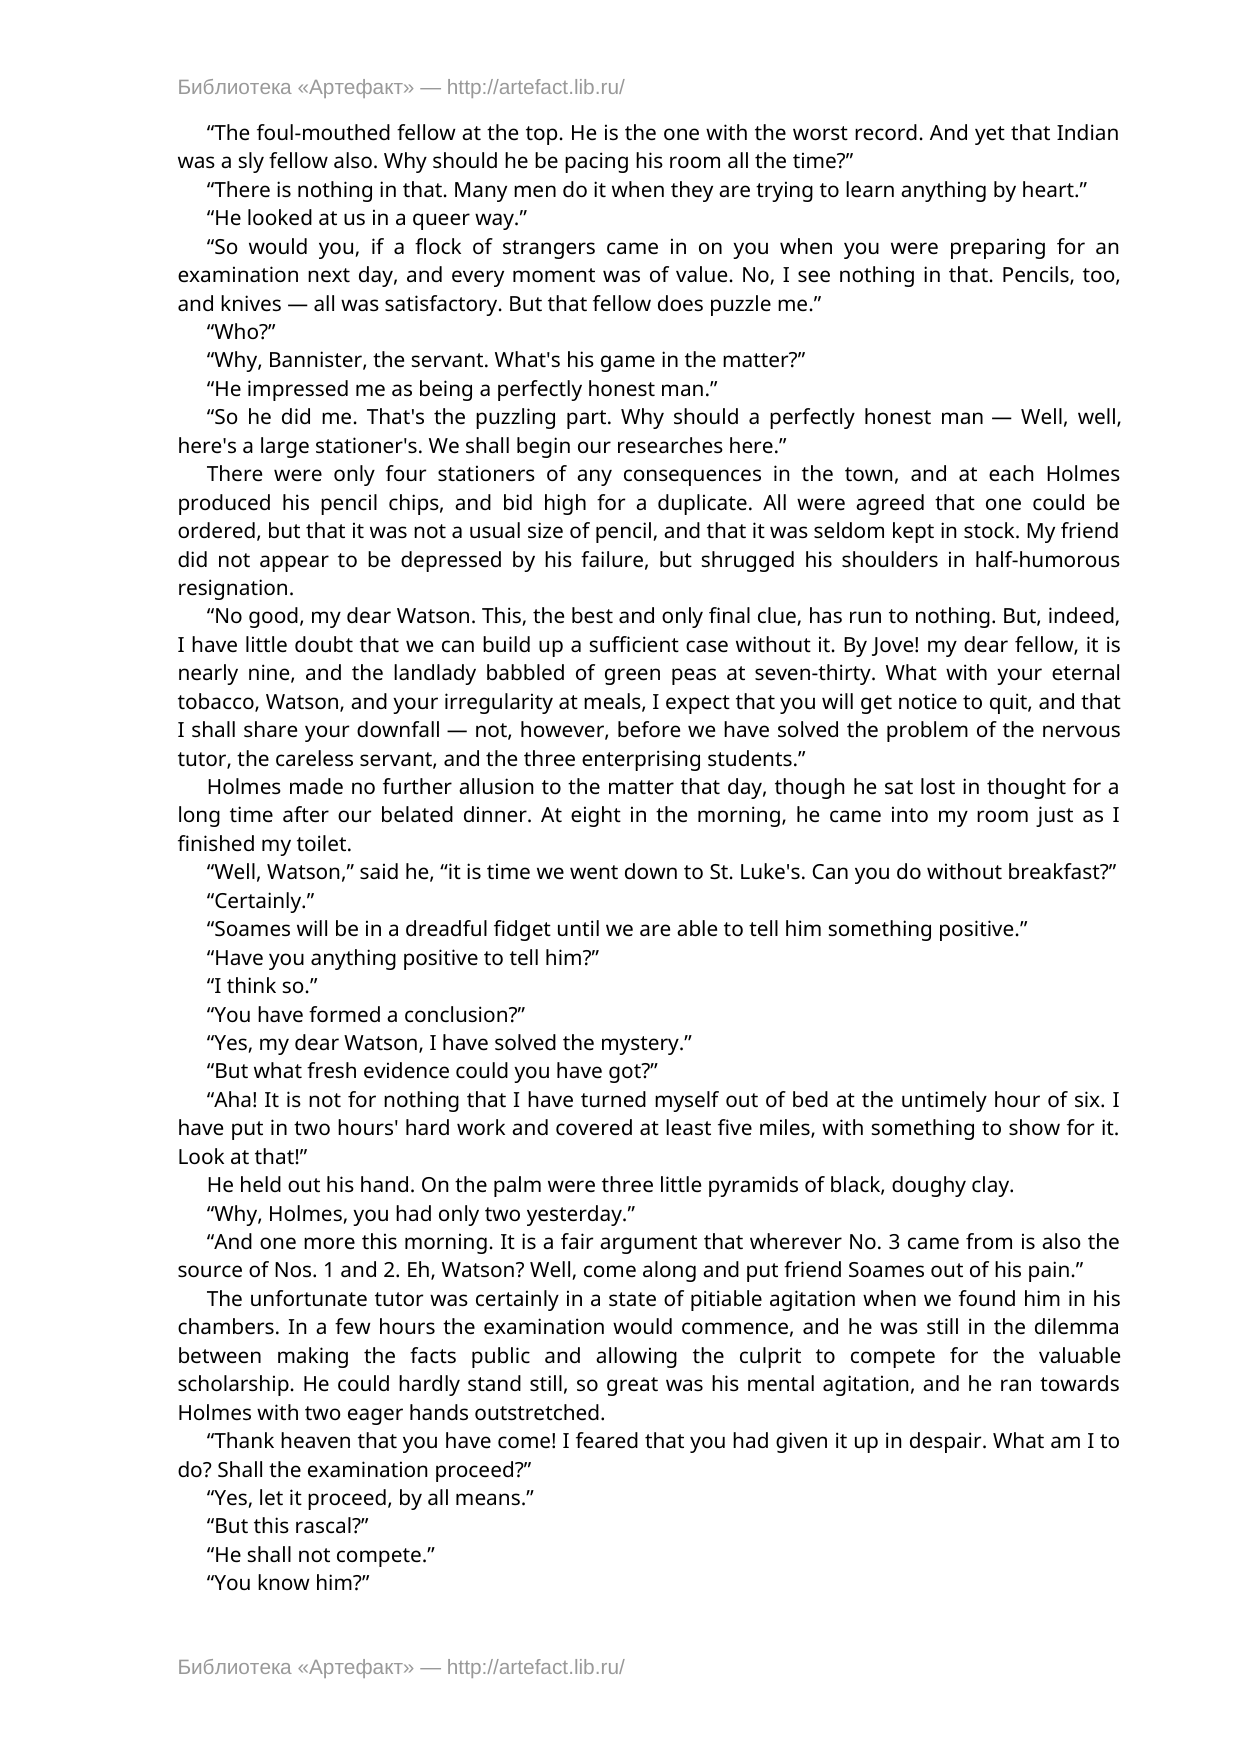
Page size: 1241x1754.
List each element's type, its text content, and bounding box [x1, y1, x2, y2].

text “You have formed a conclusion?” [177, 1000, 1122, 1028]
text “Certainly.” [177, 886, 1122, 914]
text “Why, Holmes, you had only two yesterday.” [177, 1199, 1122, 1227]
text “The foul-mouthed fellow at the top. He is the one with the worst record. And yet that Indian was a sly fellow also. Why should he be pacing his room all the time?” [177, 118, 1122, 175]
text “He looked at us in a queer way.” [177, 203, 1122, 232]
text “He impressed me as being a perfectly honest man.” [177, 374, 1122, 402]
text “Yes, my dear Watson, I have solved the mystery.” [177, 1028, 1122, 1057]
text “But this rascal?” [177, 1512, 1122, 1540]
text “And one more this morning. It is a fair argument that wherever No. 3 came from is also the source of Nos. 1 and 2. Eh, Watson? Well, come along and put friend Soames out of his pain.” [177, 1227, 1122, 1284]
text He held out his hand. On the palm were three little pyramids of black, doughy clay. [177, 1170, 1122, 1199]
text “Thank heaven that you have come! I feared that you had given it up in despair. What am I to do? Shall the examination proceed?” [177, 1426, 1122, 1483]
text “Well, Watson,” said he, “it is time we went down to St. Luke's. Can you do without breakfast?” [177, 857, 1122, 886]
text “So would you, if a flock of strangers came in on you when you were preparing for an examination next day, and every moment was of value. No, I see nothing in that. Pencils, too, and knives — all was satisfactory. But that fellow does puzzle me.” [177, 232, 1122, 317]
text “You know him?” [177, 1568, 1122, 1597]
text “There is nothing in that. Many men do it when they are trying to learn anything by heart.” [177, 175, 1122, 203]
text “But what fresh evidence could you have got?” [177, 1057, 1122, 1085]
text “Yes, let it proceed, by all means.” [177, 1483, 1122, 1512]
text “So he did me. That's the puzzling part. Why should a perfectly honest man — Well, well, here's a large stationer's. We shall begin our researches here.” [177, 402, 1122, 459]
text “No good, my dear Watson. This, the best and only final clue, has run to nothing. But, indeed, I have little doubt that we can build up a sufficient case without it. By Jove! my dear fellow, it is nearly nine, and the landlady babbled of green peas at seven-thirty. What with your eternal tobacco, Watson, and your irregularity at meals, I expect that you will get notice to quit, and that I shall share your downfall — not, however, before we have solved the problem of the nervous tutor, the careless servant, and the three enterprising students.” [177, 602, 1122, 772]
text “I think so.” [177, 971, 1122, 1000]
text “Why, Bannister, the servant. What's his game in the matter?” [177, 346, 1122, 374]
text The unfortunate tutor was certainly in a state of pitiable agitation when we found him in his chambers. In a few hours the examination would commence, and he was still in the dilemma between making the facts public and allowing the culprit to compete for the valuable scholarship. He could hardly stand still, so great was his mental agitation, and he ran towards Holmes with two eager hands outstretched. [177, 1284, 1122, 1426]
text “Aha! It is not for nothing that I have turned myself out of bed at the untimely hour of six. I have put in two hours' hard work and covered at least five miles, with something to show for it. Look at that!” [177, 1085, 1122, 1170]
text “Who?” [177, 317, 1122, 346]
text “Have you anything positive to tell him?” [177, 943, 1122, 971]
text Holmes made no further allusion to the matter that day, though he sat lost in thought for a long time after our belated dinner. At eight in the morning, he came into my room just as I finished my toilet. [177, 772, 1122, 857]
text “He shall not compete.” [177, 1540, 1122, 1568]
text There were only four stationers of any consequences in the town, and at each Holmes produced his pencil chips, and bid high for a duplicate. All were agreed that one could be ordered, but that it was not a usual size of pencil, and that it was seldom kept in stock. My friend did not appear to be depressed by his failure, but shrugged his shoulders in half-humorous resignation. [177, 459, 1122, 602]
text “Soames will be in a dreadful fidget until we are able to tell him something positive.” [177, 914, 1122, 943]
